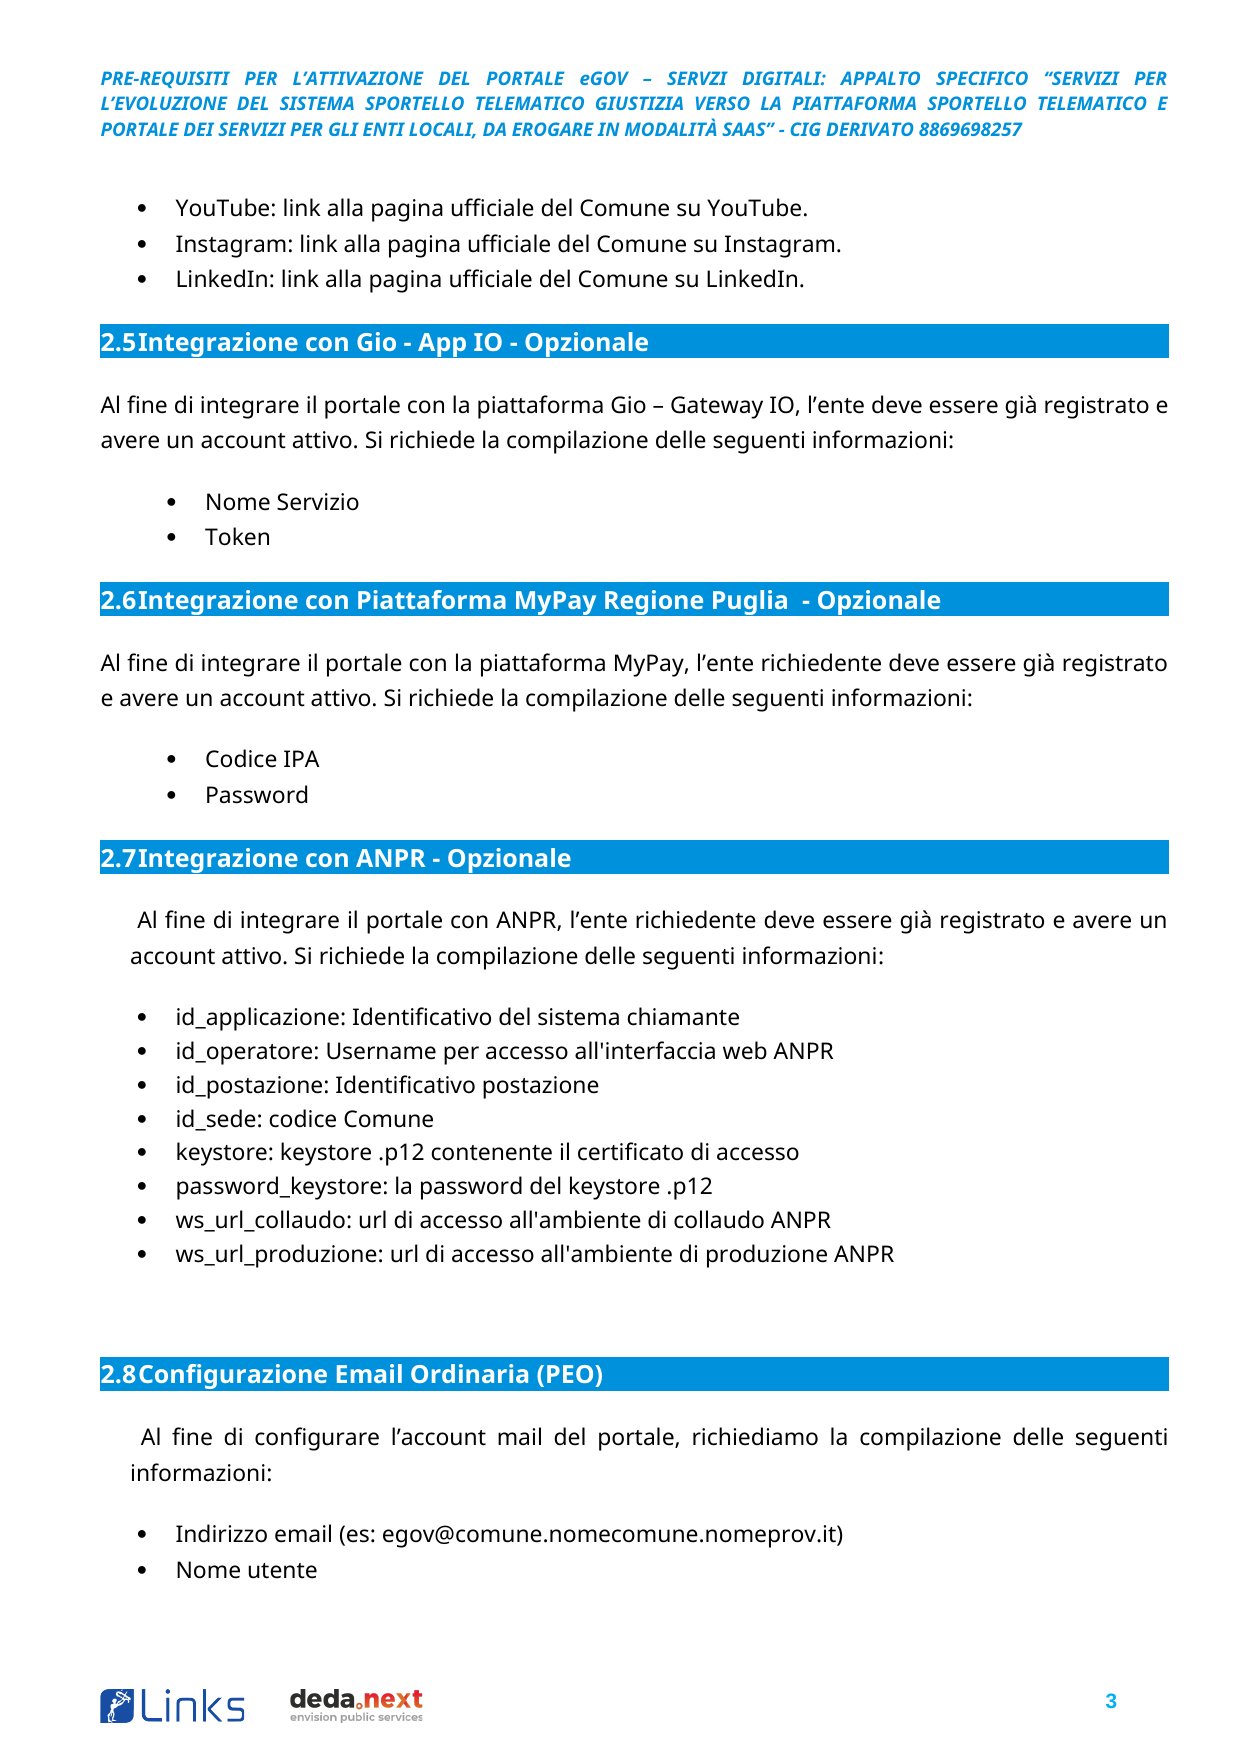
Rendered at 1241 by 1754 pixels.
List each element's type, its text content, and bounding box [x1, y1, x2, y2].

list YouTube: link alla pagina ufficiale del Comune su YouTube. [138, 192, 1169, 223]
text Al fine di integrare il portale con la piattaforma MyPay, l’ente richiedente deve essere già registrato e avere un account attivo. Si richiede la compilazione delle seguenti informazioni: [100, 646, 1169, 714]
picture [100, 1689, 245, 1723]
list LinkedIn: link alla pagina ufficiale del Comune su LinkedIn. [138, 263, 1169, 295]
subtitle Configurazione Email Ordinaria (PEO) [100, 1357, 1169, 1391]
list id_sede: codice Comune [138, 1102, 1169, 1134]
list keystore: keystore .p12 contenente il certificato di accesso [138, 1136, 1169, 1167]
list password_keystore: la password del keystore .p12 [138, 1170, 1169, 1201]
list id_operatore: Username per accesso all'interfaccia web ANPR [138, 1035, 1169, 1066]
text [130, 1421, 1169, 1488]
list Password [167, 779, 1169, 811]
subtitle Integrazione con ANPR - Opzionale [100, 840, 1169, 874]
list Instagram: link alla pagina ufficiale del Comune su Instagram. [138, 227, 1169, 259]
list ws_url_collaudo: url di accesso all'ambiente di collaudo ANPR [138, 1204, 1169, 1235]
list id_postazione: Identificativo postazione [138, 1069, 1169, 1100]
text Al fine di integrare il portale con ANPR, l’ente richiedente deve essere già registrato e avere un account attivo. Si richiede la compilazione delle seguenti informazioni: [130, 904, 1169, 972]
picture [290, 1689, 423, 1723]
list Token [167, 521, 1169, 553]
subtitle Integrazione con Gio - App IO - Opzionale [100, 324, 1169, 358]
list id_applicazione: Identificativo del sistema chiamante [138, 1001, 1169, 1032]
subtitle Integrazione con Piattaforma MyPay Regione Puglia - Opzionale [100, 582, 1169, 616]
list Codice IPA [167, 743, 1169, 774]
list Indirizzo email (es: egov@comune.nomecomune.nomeprov.it) [138, 1518, 1169, 1549]
list Nome Servizio [167, 485, 1169, 517]
list ws_url_produzione: url di accesso all'ambiente di produzione ANPR [138, 1237, 1169, 1269]
text Al fine di integrare il portale con la piattaforma Gio – Gateway IO, l’ente deve essere già registrato e avere un account attivo. Si richiede la compilazione delle seguenti informazioni: [100, 388, 1169, 456]
list Nome utente [138, 1554, 1169, 1585]
